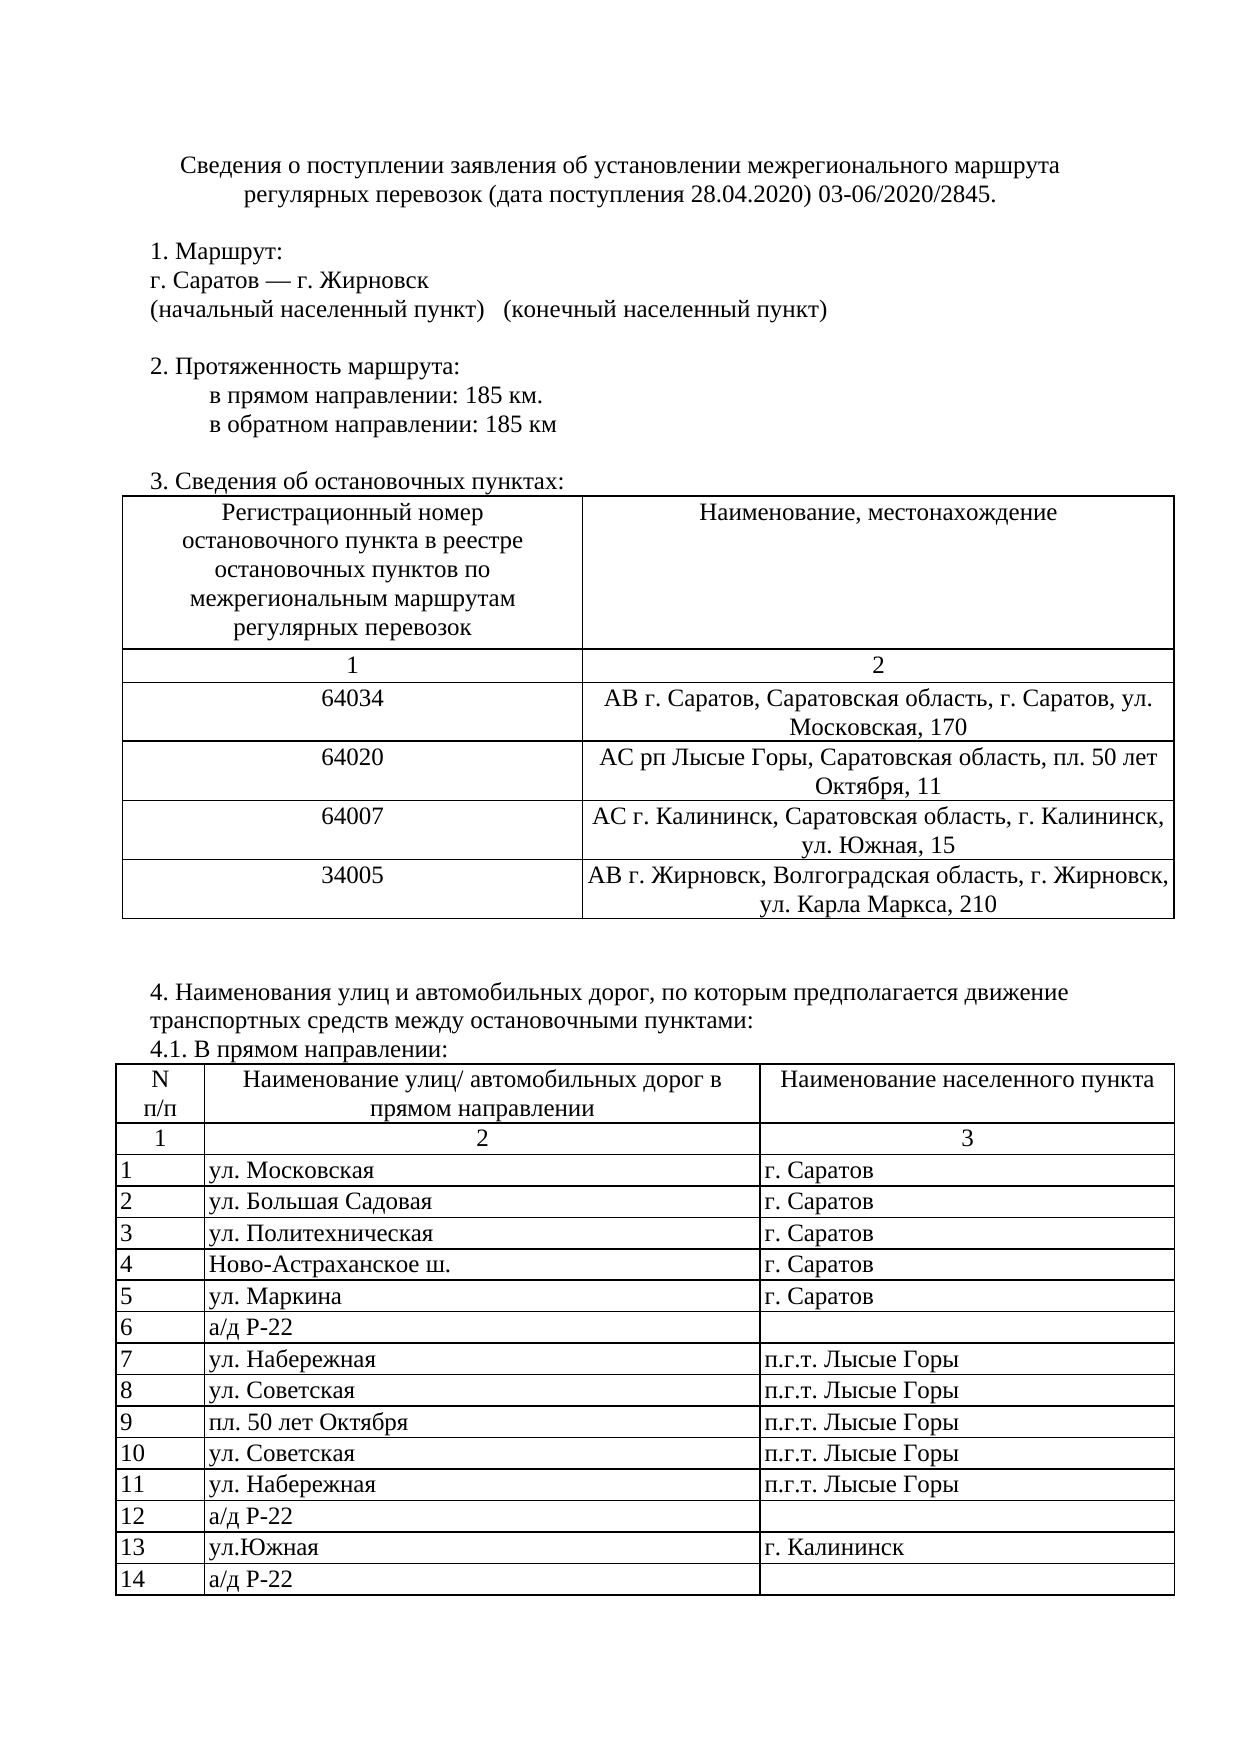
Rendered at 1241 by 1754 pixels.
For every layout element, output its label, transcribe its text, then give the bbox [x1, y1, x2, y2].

table_cell ул. Политехническая [205, 1218, 759, 1248]
table_cell ул.Южная [205, 1533, 759, 1562]
table_header Регистрационный номер остановочного пункта в реестре остановочных пунктов по межрегиональным маршрутам регулярных перевозок [123, 497, 582, 648]
table_cell г. Саратов [761, 1187, 1174, 1216]
table_cell 9 [117, 1407, 204, 1437]
text 4.1. В прямом направлении: [150, 1034, 1090, 1063]
text г. Саратов — г. Жирновск [150, 265, 1090, 294]
table_header N п/п [117, 1065, 204, 1122]
table_cell ул. Набережная [205, 1344, 759, 1374]
table_cell г. Саратов [761, 1281, 1174, 1311]
table_cell 3 [117, 1218, 204, 1248]
table_cell ул. Маркина [205, 1281, 759, 1311]
table_cell а/д Р-22 [205, 1501, 759, 1531]
table_cell 2 [583, 650, 1173, 681]
table_header Наименование улиц/ автомобильных дорог в прямом направлении [205, 1065, 759, 1122]
text (начальный населенный пункт) (конечный населенный пункт) [150, 294, 1090, 322]
table_cell г. Саратов [761, 1218, 1174, 1248]
table_cell 13 [117, 1533, 204, 1562]
table_cell 10 [117, 1438, 204, 1468]
table_cell АС рп Лысые Горы, Саратовская область, пл. 50 лет Октября, 11 [583, 742, 1173, 799]
table_cell 5 [117, 1281, 204, 1311]
text в прямом направлении: 185 км. [150, 380, 1090, 409]
table_cell п.г.т. Лысые Горы [761, 1407, 1174, 1437]
table_cell 1 [117, 1155, 204, 1185]
text 2. Протяженность маршрута: [150, 351, 1090, 380]
table_cell ул. Большая Садовая [205, 1187, 759, 1216]
table_cell 12 [117, 1501, 204, 1531]
table_cell 34005 [123, 860, 582, 918]
table_cell АС г. Калининск, Саратовская область, г. Калининск, ул. Южная, 15 [583, 801, 1173, 858]
text 1. Маршрут: [150, 236, 1090, 265]
table_cell г. Калининск [761, 1533, 1174, 1562]
table_cell п.г.т. Лысые Горы [761, 1470, 1174, 1499]
table_cell 7 [117, 1344, 204, 1374]
table_cell 2 [205, 1124, 759, 1153]
table_cell 64007 [123, 801, 582, 858]
table_cell [761, 1501, 1174, 1531]
table_cell а/д Р-22 [205, 1312, 759, 1342]
text в обратном направлении: 185 км [150, 409, 1090, 437]
text Сведения о поступлении заявления об установлении межрегионального маршрута регулярных перевозок (дата поступления 28.04.2020) 03-06/2020/2845. [150, 150, 1090, 207]
text 3. Сведения об остановочных пунктах: [150, 466, 1090, 495]
table_cell 64034 [123, 683, 582, 740]
table_header Наименование населенного пункта [761, 1065, 1174, 1122]
table_cell Ново-Астраханское ш. [205, 1250, 759, 1279]
table_cell г. Саратов [761, 1250, 1174, 1279]
table_header Наименование, местонахождение [583, 497, 1173, 648]
table_cell 64020 [123, 742, 582, 799]
table_cell 3 [761, 1124, 1174, 1153]
table_cell 14 [117, 1564, 204, 1594]
table_cell ул. Московская [205, 1155, 759, 1185]
text 4. Наименования улиц и автомобильных дорог, по которым предполагается движение транспортных средств между остановочными пунктами: [150, 977, 1090, 1034]
table_cell пл. 50 лет Октября [205, 1407, 759, 1437]
table_cell п.г.т. Лысые Горы [761, 1438, 1174, 1468]
table_cell ул. Набережная [205, 1470, 759, 1499]
table_cell а/д Р-22 [205, 1564, 759, 1594]
table_cell 8 [117, 1375, 204, 1405]
table_cell 1 [117, 1124, 204, 1153]
table_cell г. Саратов [761, 1155, 1174, 1185]
table_cell п.г.т. Лысые Горы [761, 1344, 1174, 1374]
table_cell 4 [117, 1250, 204, 1279]
table_cell 6 [117, 1312, 204, 1342]
table_cell [761, 1312, 1174, 1342]
table_cell п.г.т. Лысые Горы [761, 1375, 1174, 1405]
table_cell [761, 1564, 1174, 1594]
table_cell АВ г. Саратов, Саратовская область, г. Саратов, ул. Московская, 170 [583, 683, 1173, 740]
table_cell 11 [117, 1470, 204, 1499]
table_cell ул. Советская [205, 1375, 759, 1405]
table_cell ул. Советская [205, 1438, 759, 1468]
table_cell 1 [123, 650, 582, 681]
table_cell АВ г. Жирновск, Волгоградская область, г. Жирновск, ул. Карла Маркса, 210 [583, 860, 1173, 918]
table_cell 2 [117, 1187, 204, 1216]
